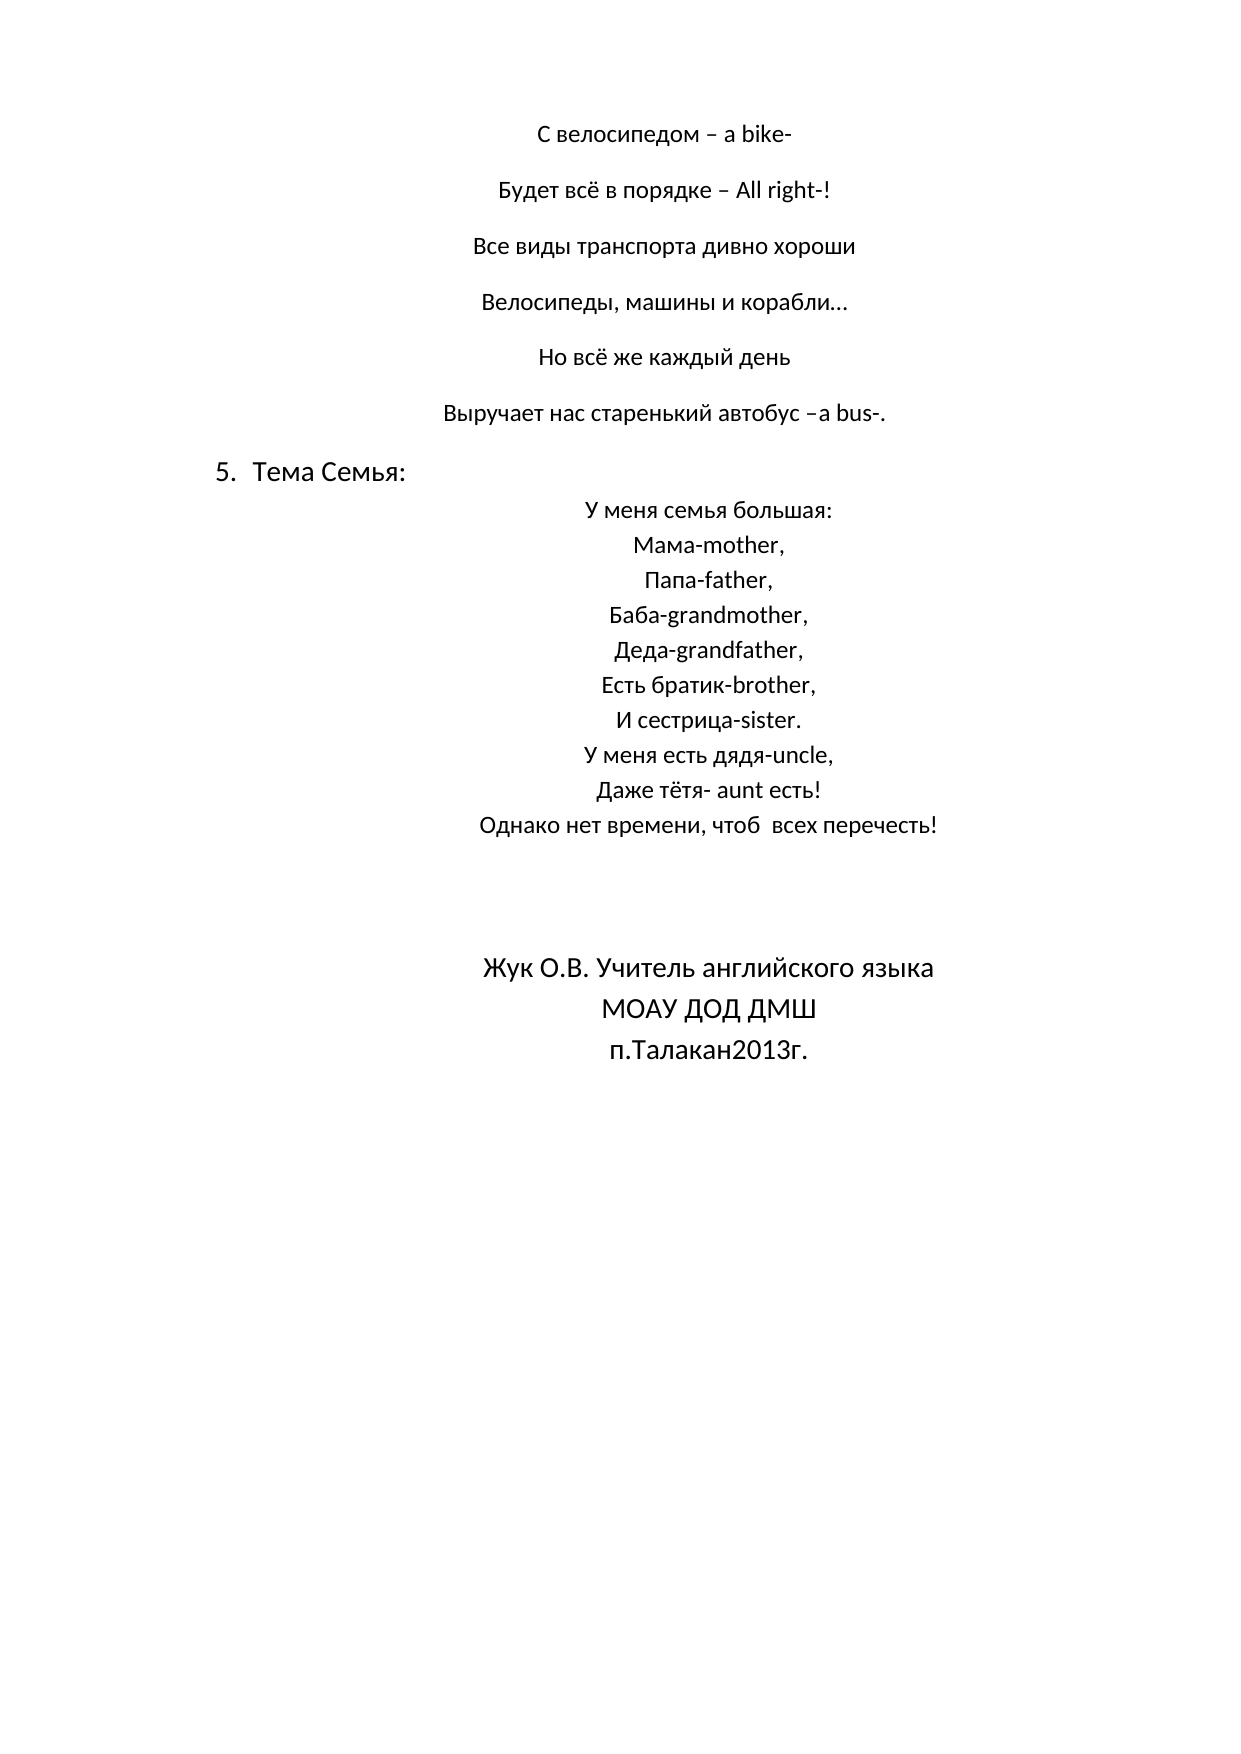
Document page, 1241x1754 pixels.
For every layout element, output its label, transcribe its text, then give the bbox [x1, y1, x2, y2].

list Папа-father, [177, 564, 1152, 594]
text Будет всё в порядке – All right-! [177, 174, 1152, 204]
list п.Талакан2013г. [177, 1031, 1152, 1067]
list Баба-grandmother, [177, 599, 1152, 629]
list Однако нет времени, чтоб всех перечесть! [177, 809, 1152, 839]
text Выручает нас старенький автобус –a bus-. [177, 397, 1152, 428]
list У меня семья большая: [177, 494, 1152, 524]
text С велосипедом – a bike- [177, 118, 1152, 149]
list Деда-grandfather, [177, 634, 1152, 664]
list МОАУ ДОД ДМШ [177, 990, 1152, 1026]
list Есть братик-brother, [177, 669, 1152, 699]
list Мама-mother, [177, 529, 1152, 559]
text Велосипеды, машины и корабли… [177, 286, 1152, 316]
list Жук О.В. Учитель английского языка [177, 949, 1152, 985]
list Даже тётя- aunt есть! [177, 774, 1152, 804]
text Но всё же каждый день [177, 341, 1152, 372]
list Тема Семья: [215, 453, 1152, 489]
list У меня есть дядя-uncle, [177, 739, 1152, 769]
text Все виды транспорта дивно хороши [177, 230, 1152, 260]
list И сестрица-sister. [177, 704, 1152, 734]
